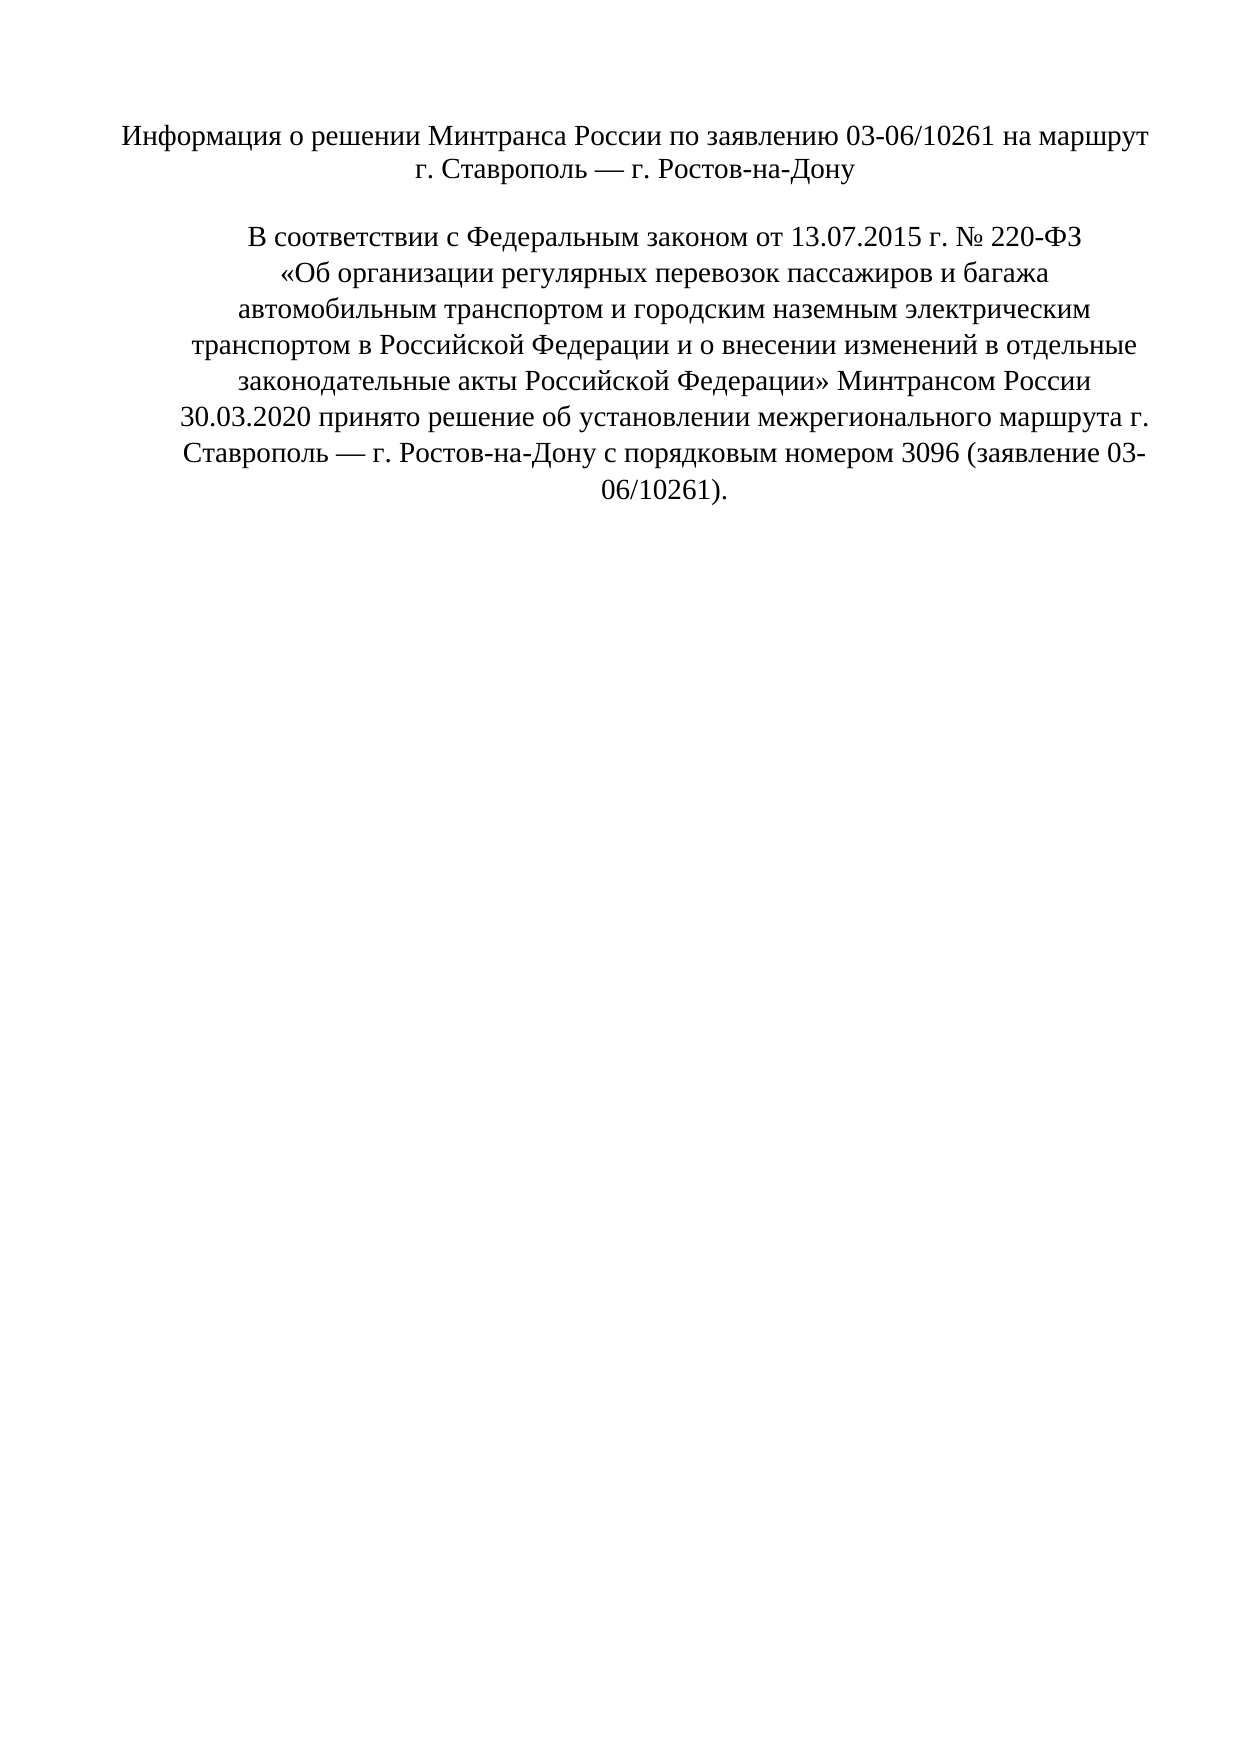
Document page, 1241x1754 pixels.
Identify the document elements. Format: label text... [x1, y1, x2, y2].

text В соответствии с Федеральным законом от 13.07.2015 г. № 220-ФЗ «Об организации регулярных перевозок пассажиров и багажа автомобильным транспортом и городским наземным электрическим транспортом в Российской Федерации и о внесении изменений в отдельные законодательные акты Российской Федерации» Минтрансом России 30.03.2020 принято решение об установлении межрегионального маршрута г. Ставрополь — г. Ростов-на-Дону с порядковым номером 3096 (заявление 03-06/10261). [177, 219, 1152, 505]
text Информация о решении Минтранса России по заявлению 03-06/10261 на маршрут г. Ставрополь — г. Ростов-на-Дону [118, 118, 1152, 185]
